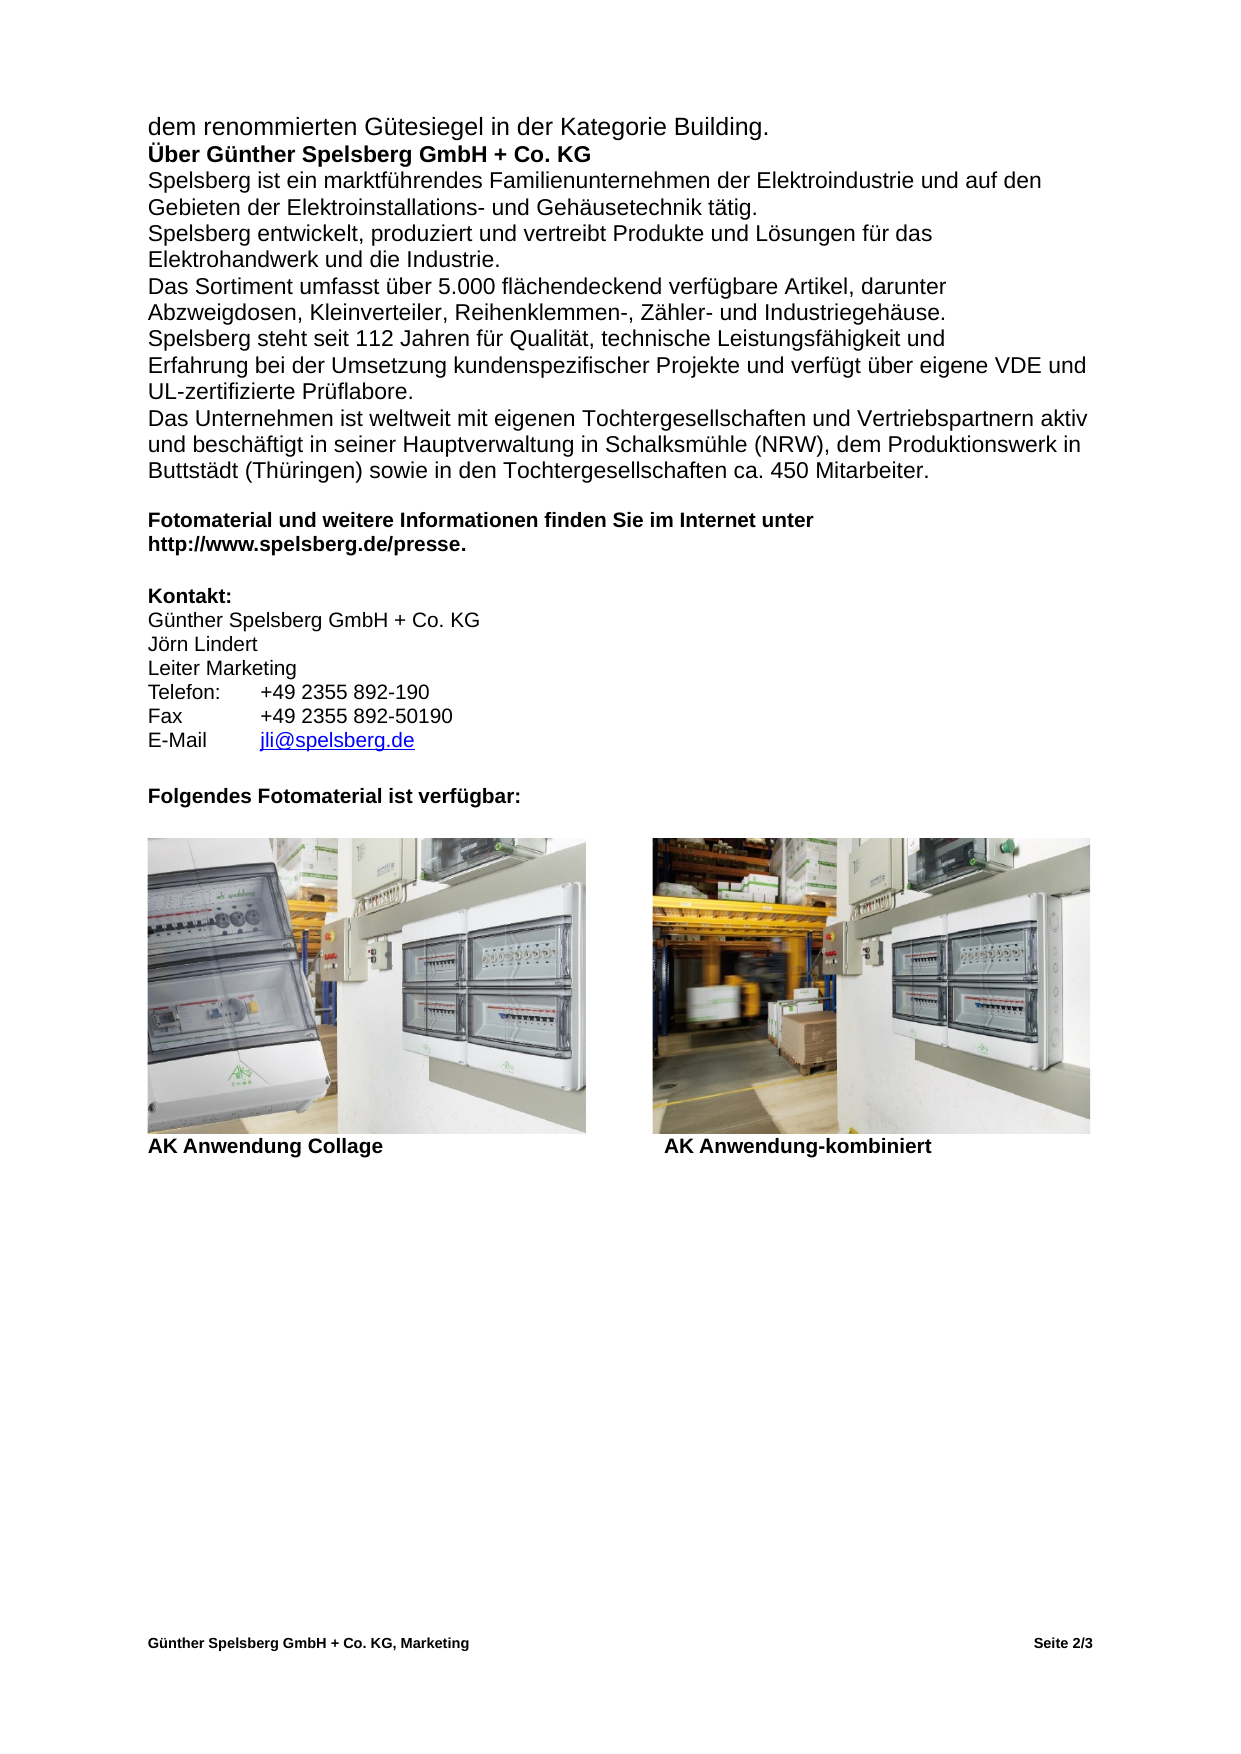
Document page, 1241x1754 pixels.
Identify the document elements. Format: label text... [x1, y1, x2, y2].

text Folgendes Fotomaterial ist verfügbar: [148, 781, 1092, 810]
text Leiter Marketing [148, 656, 1092, 680]
text Günther Spelsberg GmbH + Co. KG Jörn Lindert [148, 608, 1092, 656]
text UL-zertifizierte Prüflabore. [148, 378, 1092, 404]
text Das Sortiment umfasst über 5.000 flächendeckend verfügbare Artikel, darunter [148, 273, 1092, 299]
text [148, 112, 1092, 141]
text Spelsberg entwickelt, produziert und vertreibt Produkte und Lösungen für das [148, 220, 1092, 246]
text und beschäftigt in seiner Hauptverwaltung in Schalksmühle (NRW), dem Produktionswerk in [148, 431, 1092, 457]
text Das Unternehmen ist weltweit mit eigenen Tochtergesellschaften und Vertriebspartnern aktiv [148, 404, 1092, 431]
text Über Günther Spelsberg GmbH + Co. KG [148, 141, 1092, 167]
text Spelsberg steht seit 112 Jahren für Qualität, technische Leistungsfähigkeit und [148, 325, 1092, 352]
text Gebieten der Elektroinstallations- und Gehäusetechnik tätig. [148, 194, 1092, 220]
text Kontakt: [148, 584, 1092, 608]
text Spelsberg ist ein marktführendes Familienunternehmen der Elektroindustrie und auf den [148, 167, 1092, 194]
text Erfahrung bei der Umsetzung kundenspezifischer Projekte und verfügt über eigene VDE und [148, 352, 1092, 378]
text AK Anwendung Collage AK Anwendung-kombiniert [148, 1134, 1092, 1187]
text Telefon: +49 2355 892-190 Fax +49 2355 892-50190 E-Mail jli@spelsberg.de [148, 680, 1092, 752]
text Fotomaterial und weitere Informationen finden Sie im Internet unter http://www.spelsberg.de/presse. [148, 507, 1092, 555]
picture [652, 838, 1091, 1134]
text Abzweigdosen, Kleinverteiler, Reihenklemmen-, Zähler- und Industriegehäuse. [148, 299, 1092, 325]
text Buttstädt (Thüringen) sowie in den Tochtergesellschaften ca. 450 Mitarbeiter. [148, 457, 1092, 483]
text Elektrohandwerk und die Industrie. [148, 246, 1092, 273]
picture [147, 838, 586, 1134]
